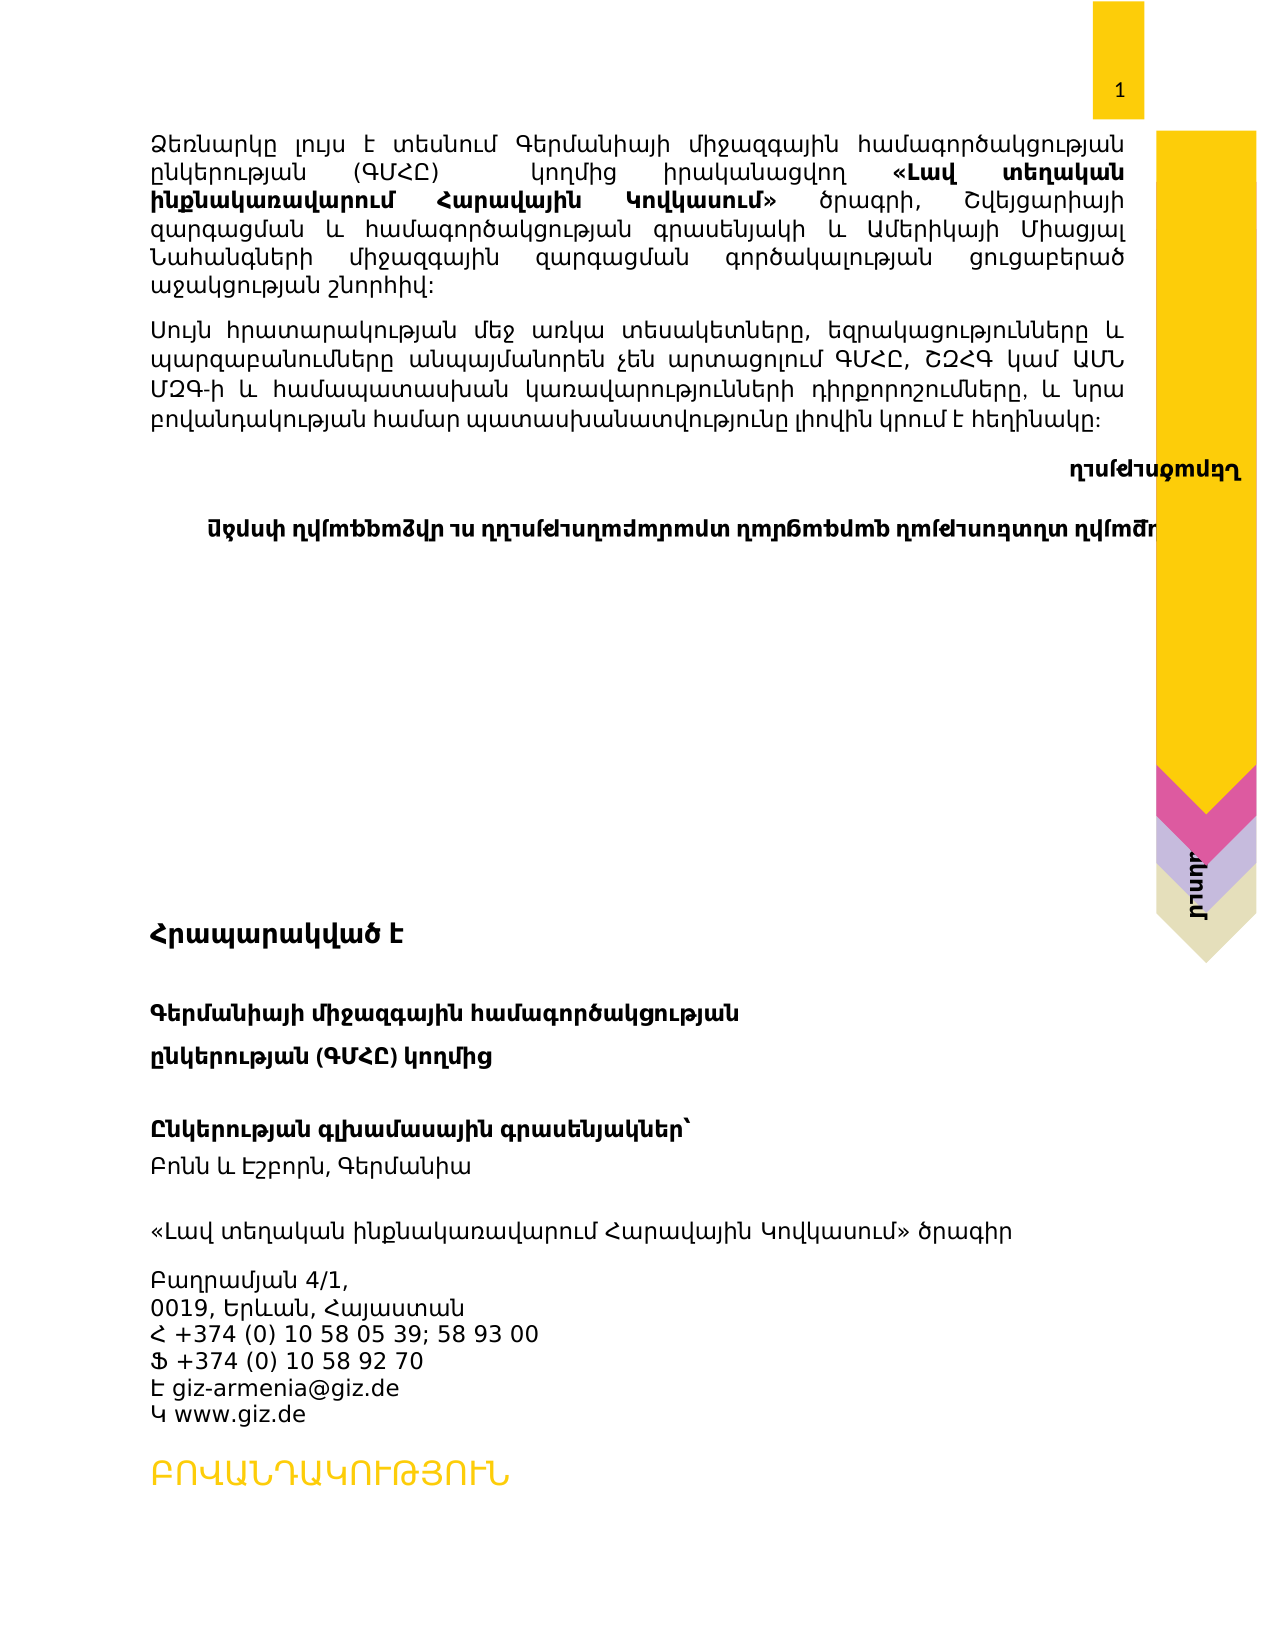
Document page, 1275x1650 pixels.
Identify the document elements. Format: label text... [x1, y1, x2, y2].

text Բովանդակություն [150, 1455, 1125, 1494]
